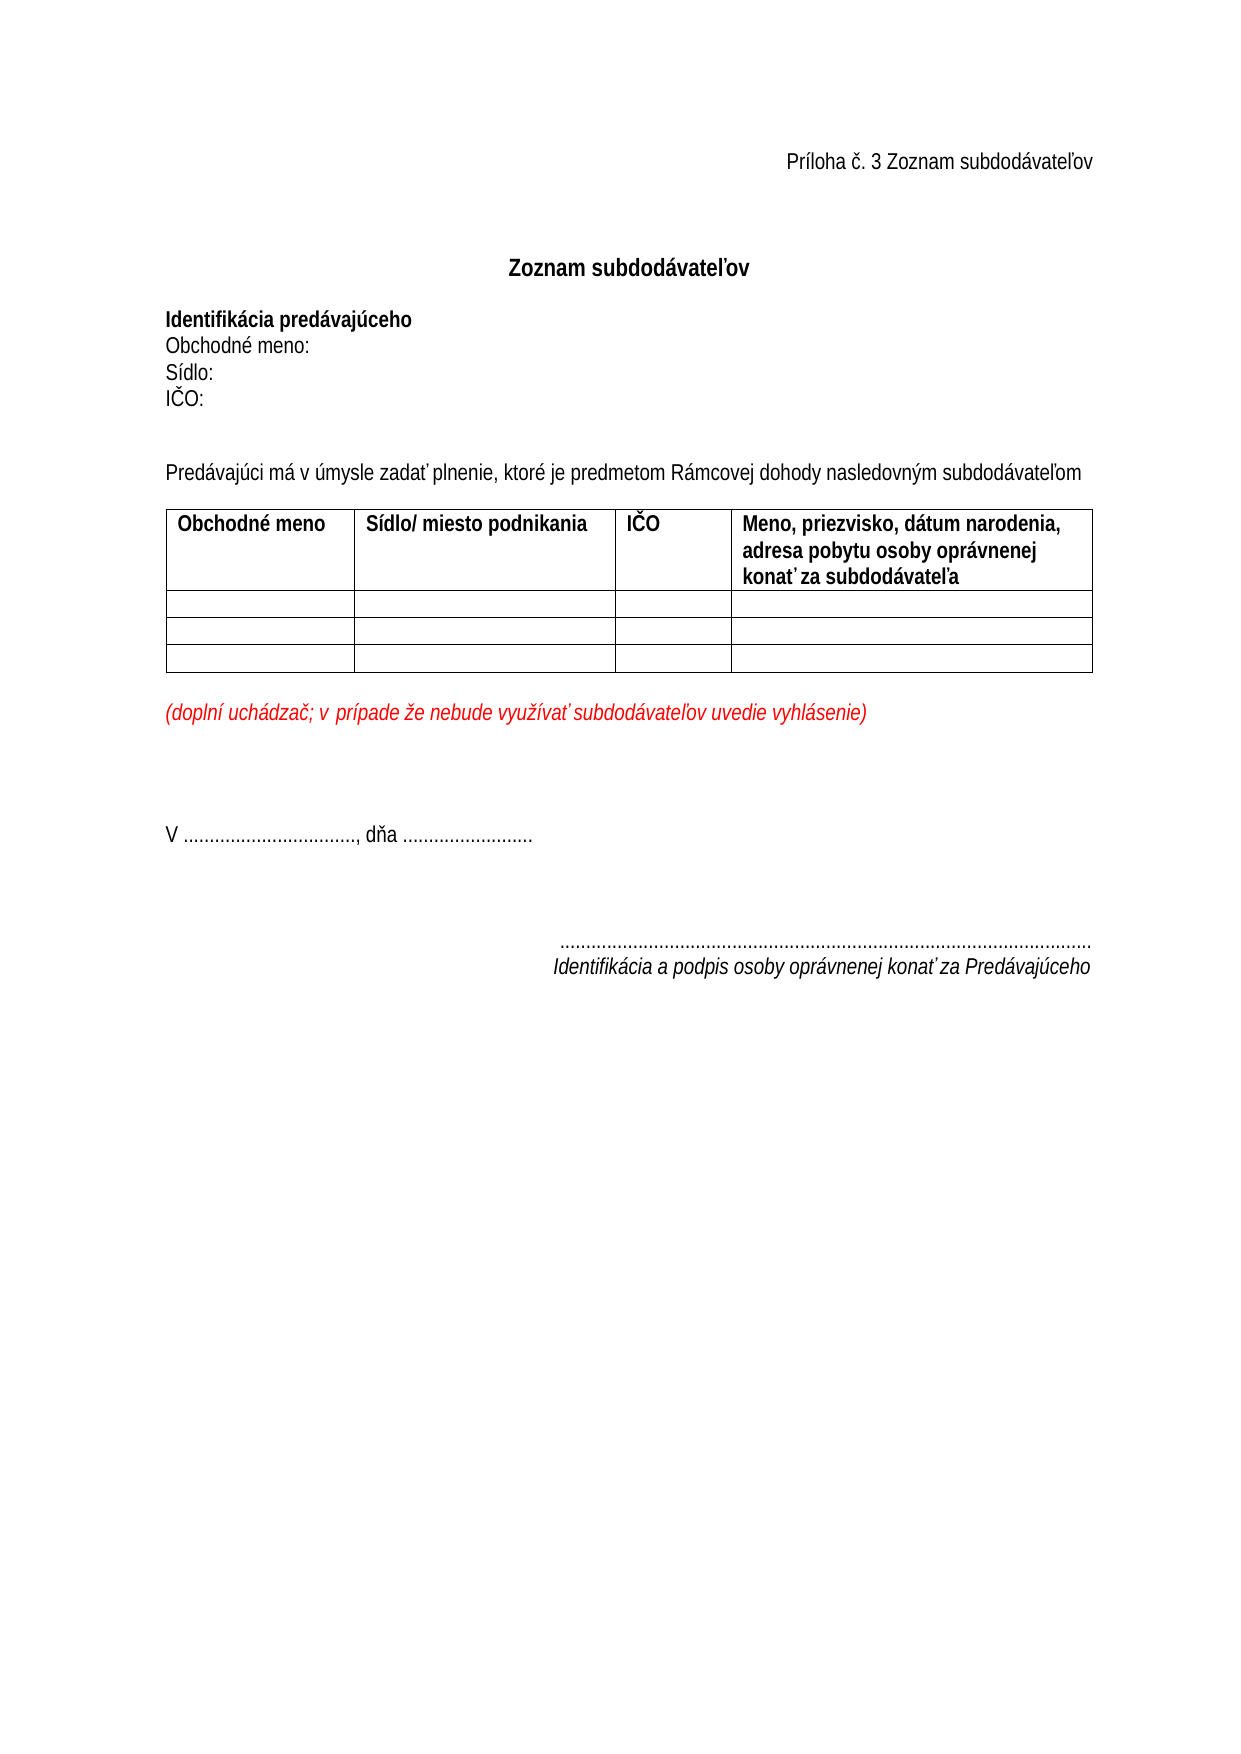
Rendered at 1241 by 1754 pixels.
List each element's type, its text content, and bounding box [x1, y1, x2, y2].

table_header Sídlo/ miesto podnikania [355, 510, 615, 589]
table_cell [167, 591, 354, 617]
table_cell [616, 645, 731, 672]
text Zoznam subdodávateľov [165, 253, 1092, 282]
text Sídlo: [165, 358, 1092, 385]
table_cell [167, 645, 354, 672]
table_header IČO [616, 510, 731, 589]
table_cell [355, 591, 615, 617]
table_cell [355, 618, 615, 644]
text Príloha č. 3 Zoznam subdodávateľov [165, 148, 1092, 174]
table_cell [732, 645, 1092, 672]
text V ................................., dňa ......................... [165, 821, 1092, 848]
text Predávajúci má v úmysle zadať plnenie, ktoré je predmetom Rámcovej dohody nasledovným subdodávateľom [165, 459, 1092, 485]
text ...................................................................................................... [165, 927, 1092, 953]
table_cell [355, 645, 615, 672]
text Identifikácia a podpis osoby oprávnenej konať za Predávajúceho [165, 953, 1092, 979]
text Obchodné meno: [165, 332, 1092, 358]
table_cell [616, 591, 731, 617]
text (doplní uchádzač; v prípade že nebude využívať subdodávateľov uvedie vyhlásenie) [165, 699, 1092, 725]
text Identifikácia predávajúceho [165, 306, 1092, 332]
table_cell [167, 618, 354, 644]
text IČO: [165, 385, 1092, 411]
table_cell [732, 618, 1092, 644]
table_cell [732, 591, 1092, 617]
table_cell [616, 618, 731, 644]
table_header Obchodné meno [167, 510, 354, 589]
table_header Meno, priezvisko, dátum narodenia, adresa pobytu osoby oprávnenej konať za subdodávateľa [732, 510, 1092, 589]
